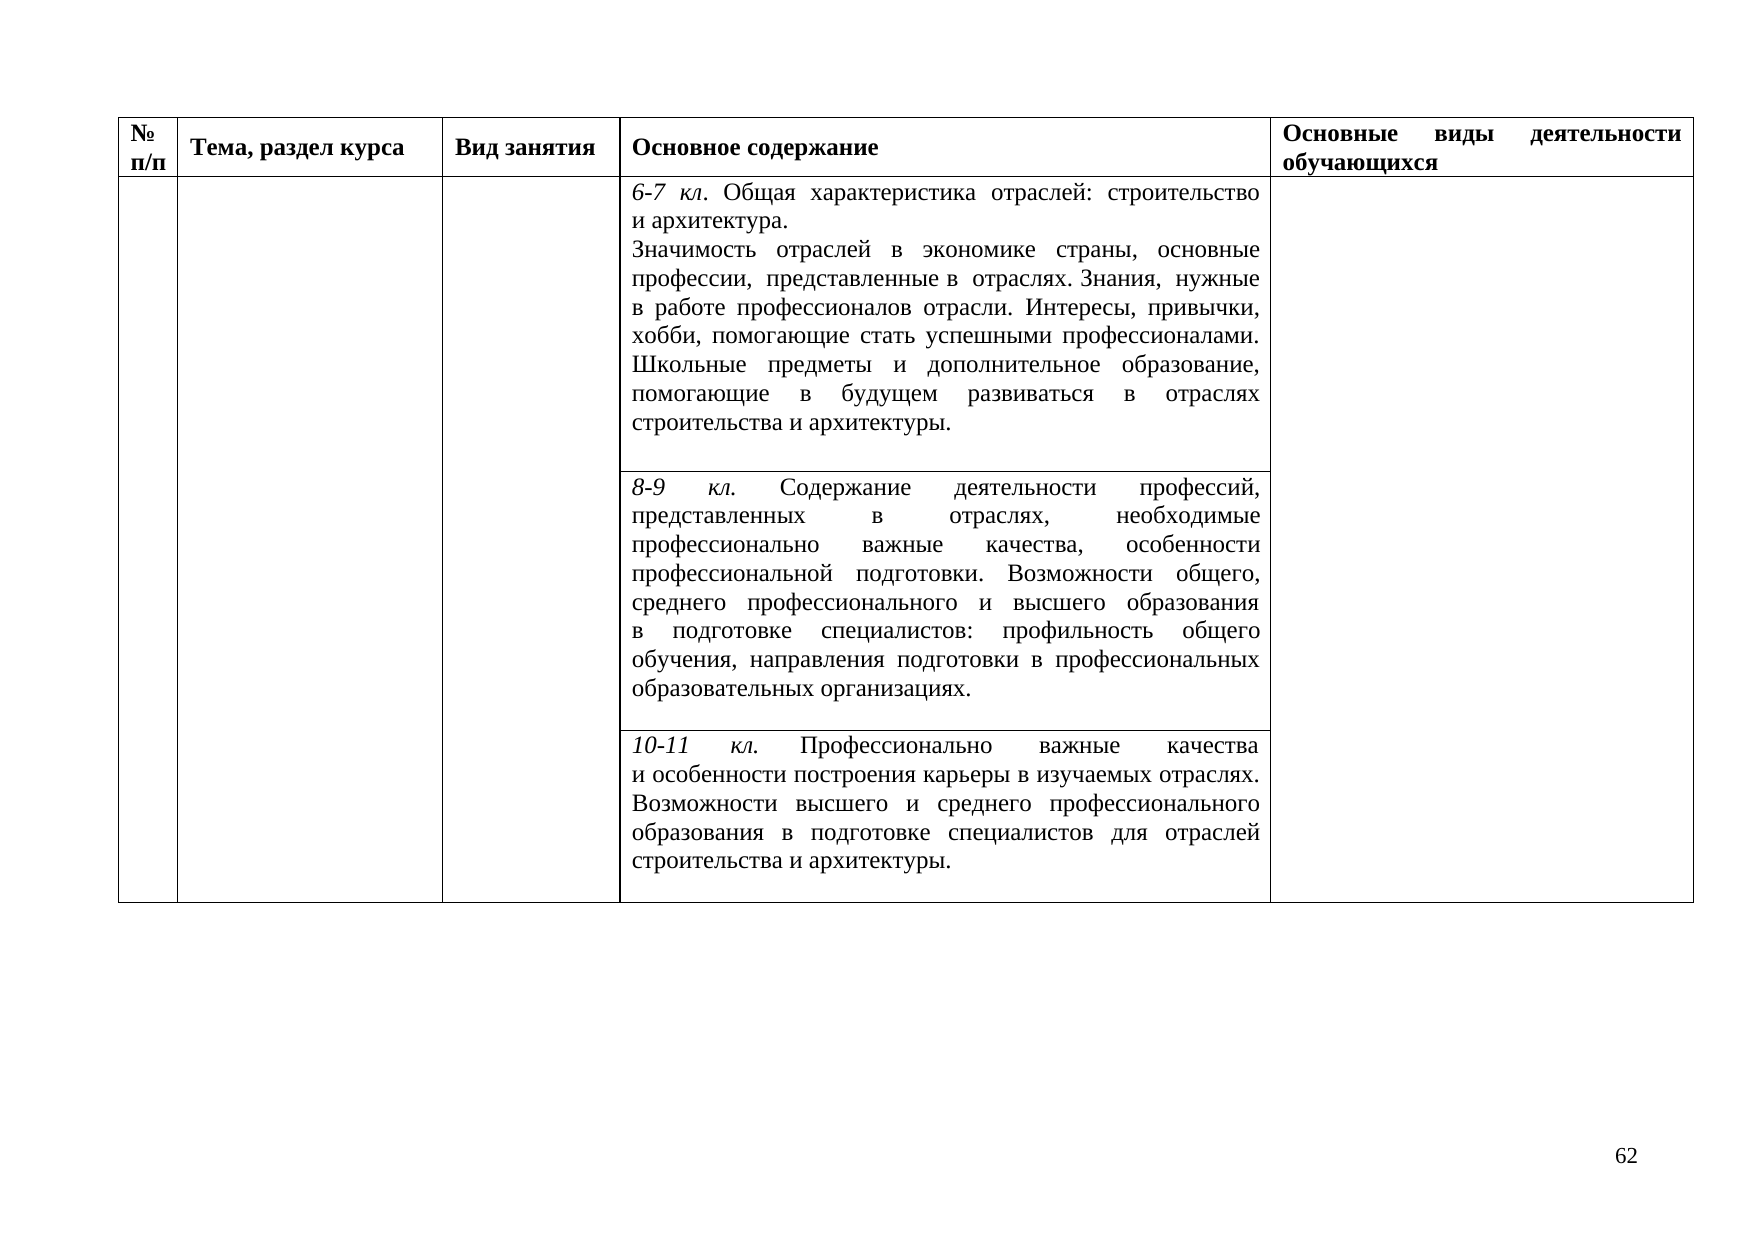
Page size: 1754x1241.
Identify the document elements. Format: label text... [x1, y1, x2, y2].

table_header Тема, раздел курса [178, 118, 442, 176]
table_header Основные виды деятельности обучающихся [1271, 118, 1693, 176]
table_cell 8-9 кл. Содержание деятельности профессий, представленных в отраслях, необходимые профессионально важные качества, особенности профессиональной подготовки. Возможности общего, среднего профессионального и высшего образования в подготовке специалистов: профильность общего обучения, направления подготовки в профессиональных образовательных организациях. [621, 472, 1270, 729]
table_cell [443, 177, 619, 902]
table_header Вид занятия [443, 118, 619, 176]
table_header Основное содержание [621, 118, 1270, 176]
table_cell [119, 177, 177, 902]
table_header № п/п [119, 118, 177, 176]
table_cell [1271, 177, 1693, 902]
table_cell 6-7 кл. Общая характеристика отраслей: строительство и архитектура. Значимость отраслей в экономике страны, основные профессии, представленные в отраслях. Знания, нужные в работе профессионалов отрасли. Интересы, привычки, хобби, помогающие стать успешными профессионалами. Школьные предметы и дополнительное образование, помогающие в будущем развиваться в отраслях строительства и архитектуры. [621, 177, 1270, 471]
table_cell [178, 177, 442, 902]
table_cell 10-11 кл. Профессионально важные качества и особенности построения карьеры в изучаемых отраслях. Возможности высшего и среднего профессионального образования в подготовке специалистов для отраслей строительства и архитектуры. [621, 731, 1270, 902]
